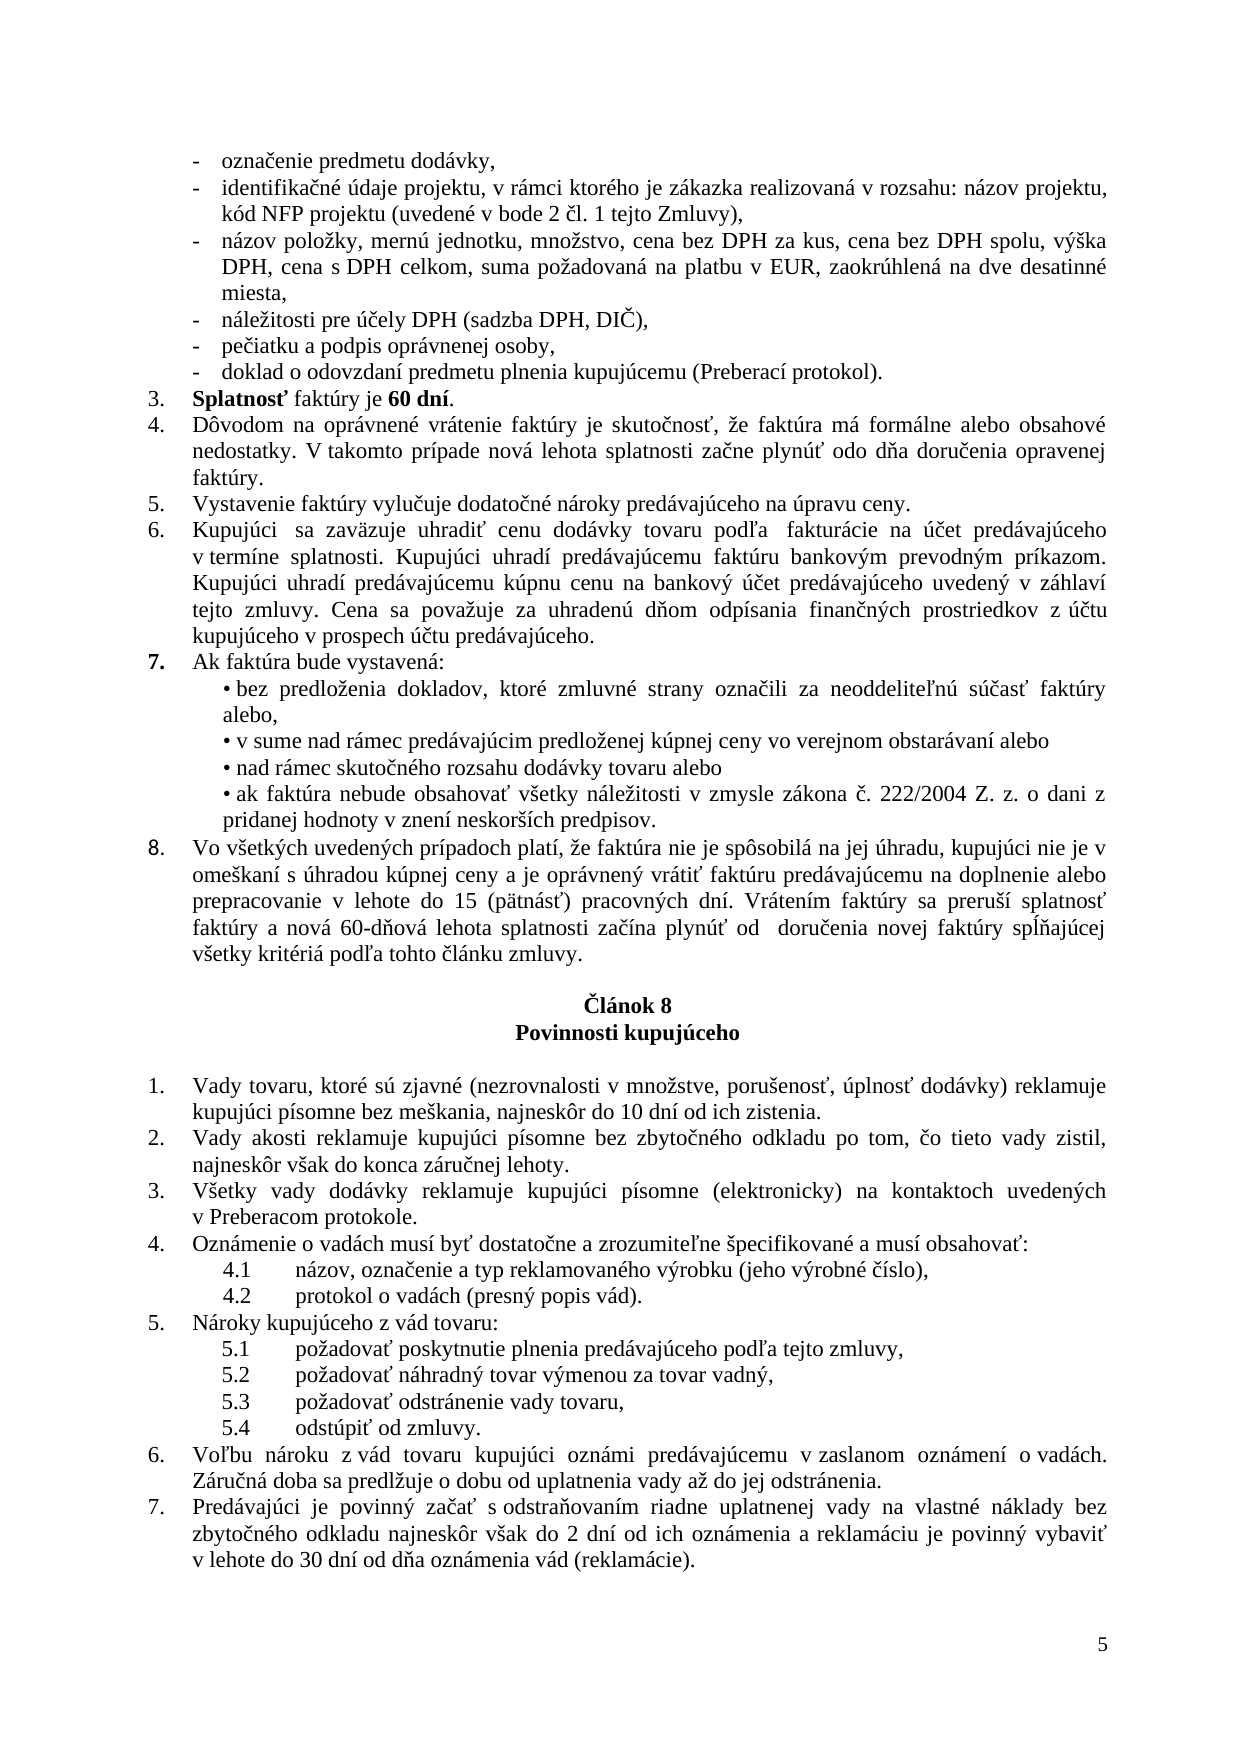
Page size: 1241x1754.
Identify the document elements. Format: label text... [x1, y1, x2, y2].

text 6. Kupujúci sa zaväzuje uhradiť cenu dodávky tovaru podľa fakturácie na účet predávajúceho v termíne splatnosti. Kupujúci uhradí predávajúcemu faktúru bankovým prevodným príkazom. Kupujúci uhradí predávajúcemu kúpnu cenu na bankový účet predávajúceho uvedený v záhlaví tejto zmluvy. Cena sa považuje za uhradenú dňom odpísania finančných prostriedkov z účtu kupujúceho v prospech účtu predávajúceho. [148, 517, 1107, 648]
list • bez predloženia dokladov, ktoré zmluvné strany označili za neoddeliteľnú súčasť faktúry alebo, [223, 675, 1107, 727]
text 7. Predávajúci je povinný začať s odstraňovaním riadne uplatnenej vady na vlastné náklady bez zbytočného odkladu najneskôr však do 2 dní od ich oznámenia a reklamáciu je povinný vybaviť v lehote do 30 dní od dňa oznámenia vád (reklamácie). [148, 1493, 1107, 1572]
text - náležitosti pre účely DPH (sadzba DPH, DIČ), [192, 306, 1107, 332]
text 1. Vady tovaru, ktoré sú zjavné (nezrovnalosti v množstve, porušenosť, úplnosť dodávky) reklamuje kupujúci písomne bez meškania, najneskôr do 10 dní od ich zistenia. [148, 1072, 1107, 1124]
text - označenie predmetu dodávky, [192, 148, 1107, 174]
text 6. Voľbu nároku z vád tovaru kupujúci oznámi predávajúcemu v zaslanom oznámení o vadách. Záručná doba sa predlžuje o dobu od uplatnenia vady až do jej odstránenia. [148, 1441, 1107, 1493]
text - pečiatku a podpis oprávnenej osoby, [192, 332, 1107, 358]
text 4.1 názov, označenie a typ reklamovaného výrobku (jeho výrobné číslo), [223, 1256, 1107, 1282]
text Článok 8 [148, 993, 1107, 1019]
text 4. Oznámenie o vadách musí byť dostatočne a zrozumiteľne špecifikované a musí obsahovať: [148, 1230, 1107, 1256]
text 7. Ak faktúra bude vystavená: [148, 648, 1107, 675]
list • ak faktúra nebude obsahovať všetky náležitosti v zmysle zákona č. 222/2004 Z. z. o dani z pridanej hodnoty v znení neskorších predpisov. [223, 780, 1107, 833]
text 5.4 odstúpiť od zmluvy. [221, 1414, 1107, 1441]
text 5.2 požadovať náhradný tovar výmenou za tovar vadný, [221, 1362, 1107, 1388]
text 5. Nároky kupujúceho z vád tovaru: [148, 1309, 1107, 1335]
text - doklad o odovzdaní predmetu plnenia kupujúcemu (Preberací protokol). [192, 358, 1107, 385]
text - názov položky, mernú jednotku, množstvo, cena bez DPH za kus, cena bez DPH spolu, výška DPH, cena s DPH celkom, suma požadovaná na platbu v EUR, zaokrúhlená na dve desatinné miesta, [192, 227, 1107, 306]
text Povinnosti kupujúceho [148, 1019, 1107, 1045]
text - identifikačné údaje projektu, v rámci ktorého je zákazka realizovaná v rozsahu: názov projektu, kód NFP projektu (uvedené v bode 2 čl. 1 tejto Zmluvy), [192, 174, 1107, 227]
list • v sume nad rámec predávajúcim predloženej kúpnej ceny vo verejnom obstarávaní alebo [223, 727, 1107, 754]
text 5.3 požadovať odstránenie vady tovaru, [221, 1388, 1107, 1414]
text 4. Dôvodom na oprávnené vrátenie faktúry je skutočnosť, že faktúra má formálne alebo obsahové nedostatky. V takomto prípade nová lehota splatnosti začne plynúť odo dňa doručenia opravenej faktúry. [148, 411, 1107, 490]
text 4.2 protokol o vadách (presný popis vád). [223, 1282, 1107, 1309]
text 3. Splatnosť faktúry je 60 dní. [148, 385, 1107, 411]
text 2. Vady akosti reklamuje kupujúci písomne bez zbytočného odkladu po tom, čo tieto vady zistil, najneskôr však do konca záručnej lehoty. [148, 1124, 1107, 1177]
text 5. Vystavenie faktúry vylučuje dodatočné nároky predávajúceho na úpravu ceny. [148, 490, 1107, 517]
text 5.1 požadovať poskytnutie plnenia predávajúceho podľa tejto zmluvy, [221, 1335, 1107, 1362]
list Vo všetkých uvedených prípadoch platí, že faktúra nie je spôsobilá na jej úhradu, kupujúci nie je v omeškaní s úhradou kúpnej ceny a je oprávnený vrátiť faktúru predávajúcemu na doplnenie alebo prepracovanie v lehote do 15 (pätnásť) pracovných dní. Vrátením faktúry sa preruší splatnosť faktúry a nová 60-dňová lehota splatnosti začína plynúť od doručenia novej faktúry spĺňajúcej všetky kritériá podľa tohto článku zmluvy. [148, 833, 1107, 966]
text 3. Všetky vady dodávky reklamuje kupujúci písomne (elektronicky) na kontaktoch uvedených v Preberacom protokole. [148, 1177, 1107, 1230]
list • nad rámec skutočného rozsahu dodávky tovaru alebo [223, 754, 1107, 780]
